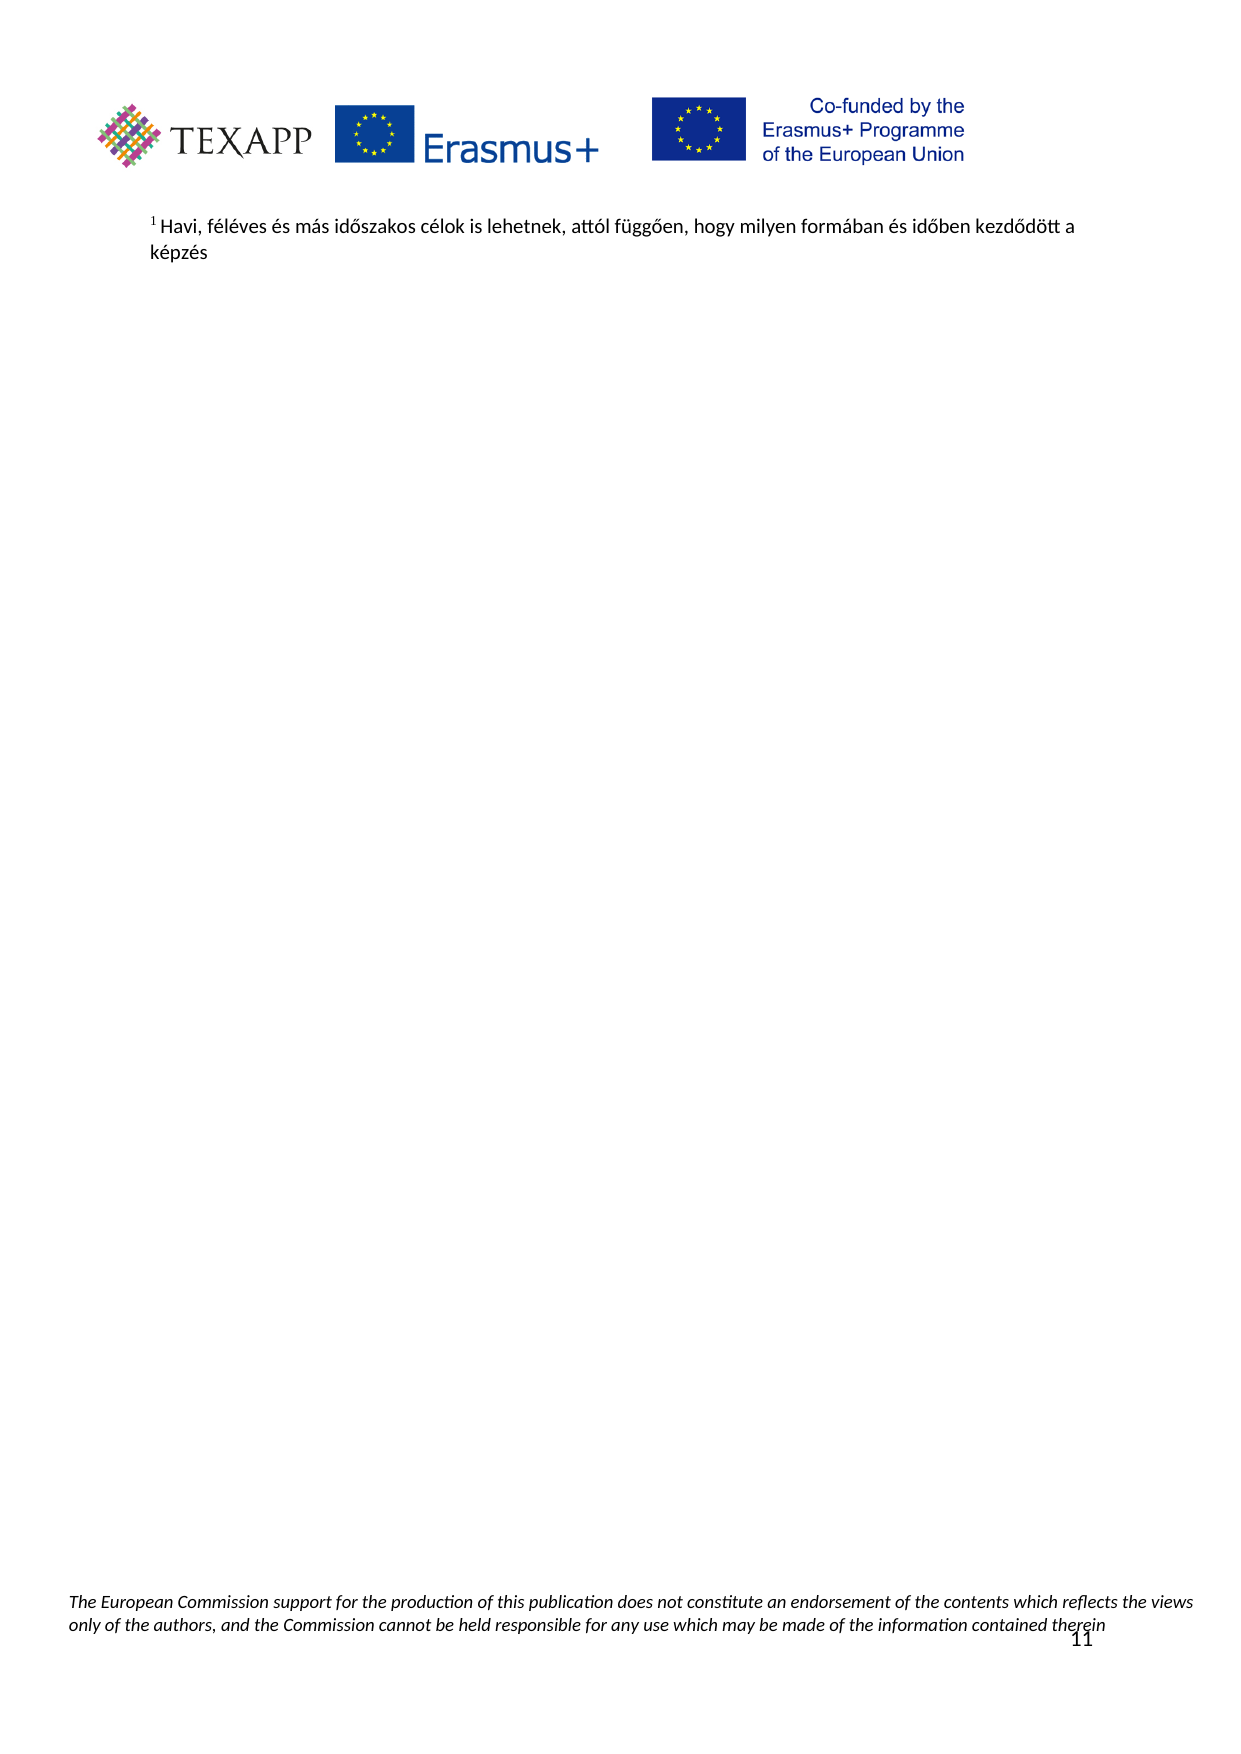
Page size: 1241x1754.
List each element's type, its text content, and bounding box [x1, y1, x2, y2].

text 1 Havi, féléves és más időszakos célok is lehetnek, attól függően, hogy milyen formában és időben kezdődött a [150, 213, 1196, 239]
picture [73, 87, 599, 185]
picture [632, 79, 980, 179]
text képzés [150, 239, 1196, 265]
